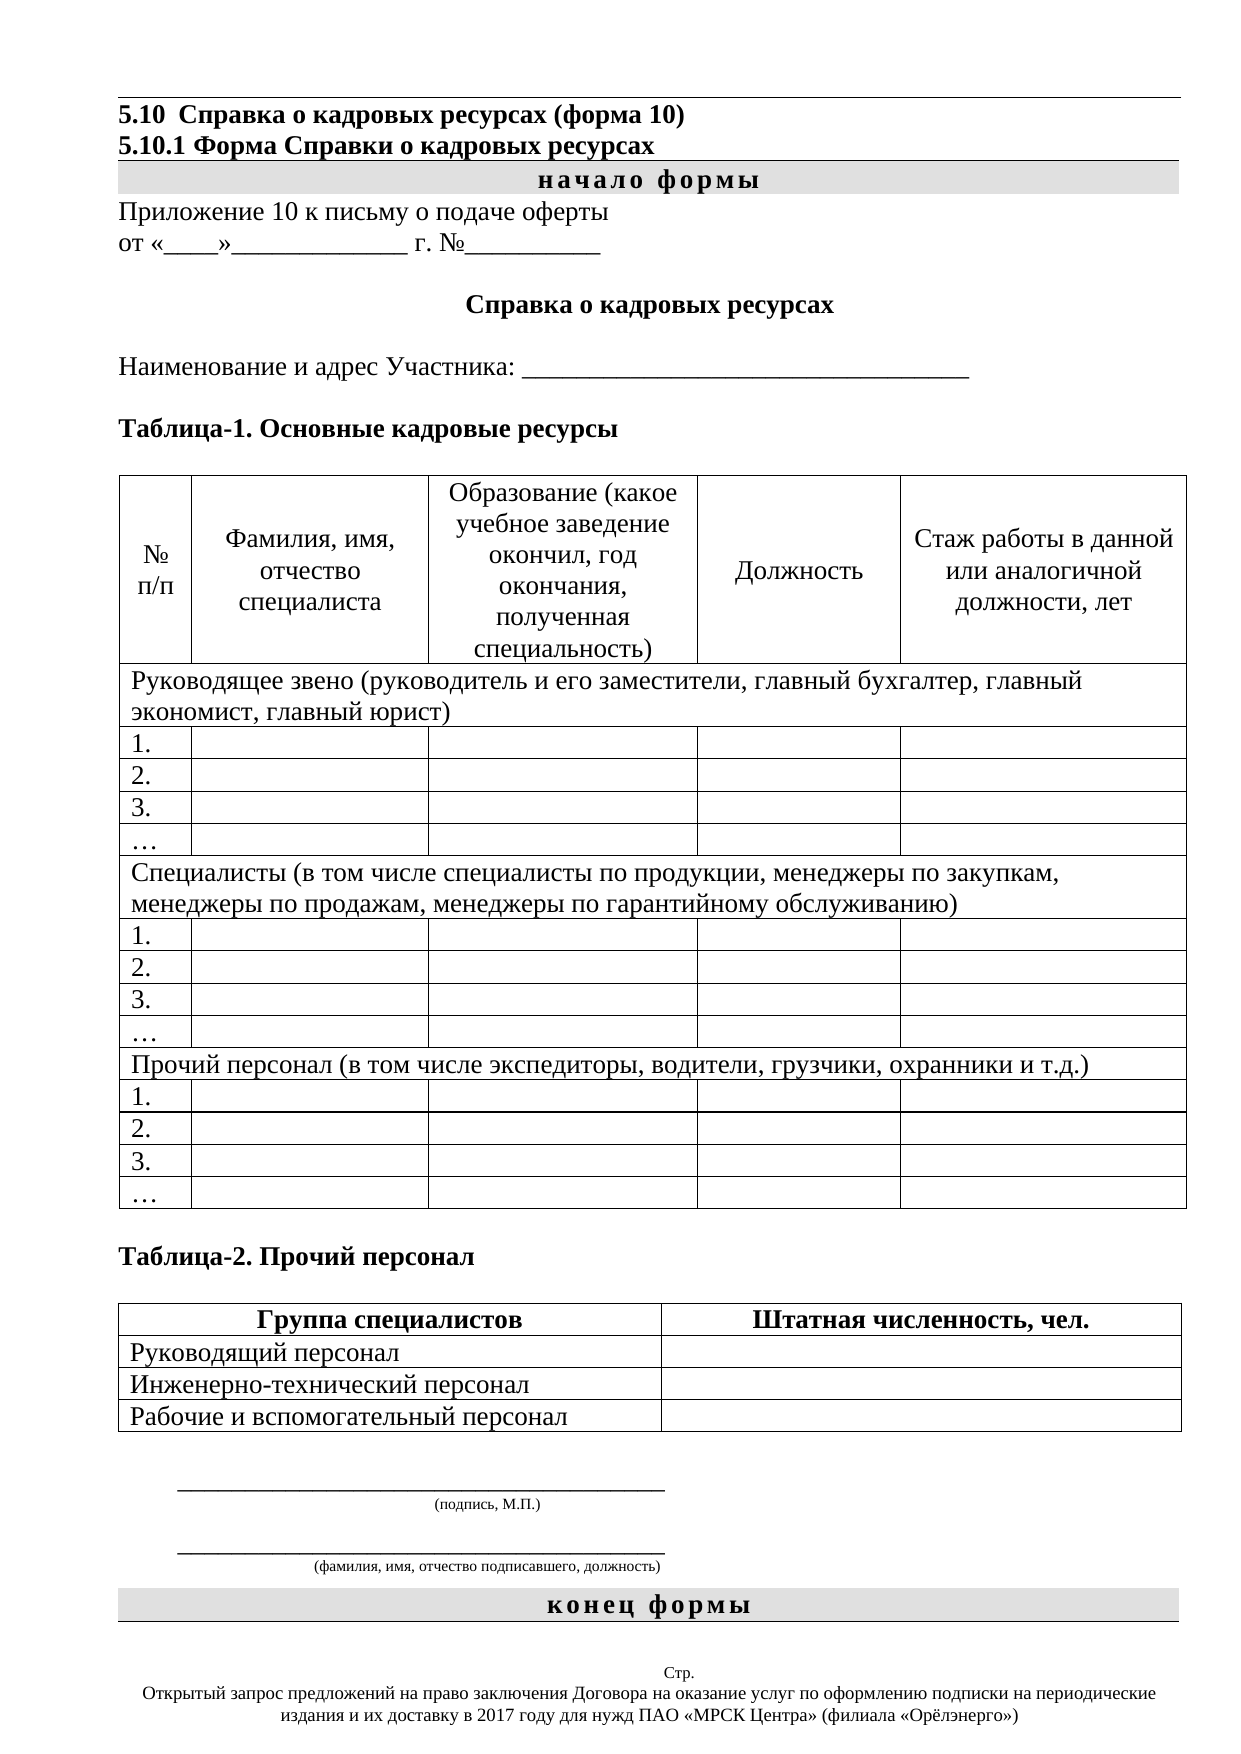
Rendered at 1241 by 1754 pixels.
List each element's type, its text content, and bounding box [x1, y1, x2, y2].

table_cell [698, 1113, 900, 1143]
table_cell [192, 824, 428, 855]
table_cell [429, 727, 697, 758]
text Таблица-2. Прочий персонал [118, 1240, 1181, 1271]
table_cell [698, 1080, 900, 1111]
table_cell [901, 759, 1186, 791]
table_header Стаж работы в данной или аналогичной должности, лет [901, 476, 1186, 663]
table_cell [662, 1336, 1181, 1367]
table_cell [192, 727, 428, 758]
table_cell [429, 792, 697, 823]
table_cell [698, 759, 900, 791]
table_cell [901, 919, 1186, 950]
table_cell [698, 824, 900, 855]
table_header № п/п [120, 476, 191, 663]
table_cell [429, 1145, 697, 1176]
table_cell … [120, 1177, 191, 1208]
text начало формы [118, 161, 1179, 194]
table_cell [192, 1145, 428, 1176]
table_cell [429, 984, 697, 1015]
text Справка о кадровых ресурсах [118, 288, 1181, 319]
table_cell … [120, 824, 191, 855]
table_cell [429, 919, 697, 950]
table_cell [429, 1016, 697, 1047]
table_cell [192, 984, 428, 1015]
table_cell [120, 1145, 191, 1176]
table_cell [120, 727, 191, 758]
table_cell Инженерно-технический персонал [119, 1368, 661, 1399]
table_cell [698, 1177, 900, 1208]
table_cell Прочий персонал (в том числе экспедиторы, водители, грузчики, охранники и т.д.) [120, 1048, 1186, 1079]
table_cell [901, 727, 1186, 758]
table_cell Руководящее звено (руководитель и его заместители, главный бухгалтер, главный экономист, главный юрист) [120, 664, 1186, 726]
table_cell [698, 792, 900, 823]
table_cell [192, 919, 428, 950]
text Наименование и адрес Участника: _________________________________ [118, 350, 1181, 381]
table_header Группа специалистов [119, 1304, 661, 1334]
subtitle Форма Справки о кадровых ресурсах [118, 129, 1181, 160]
table_cell [901, 951, 1186, 983]
table_header Фамилия, имя, отчество специалиста [192, 476, 428, 663]
subtitle Справка о кадровых ресурсах (форма 10) [118, 98, 1181, 129]
table_cell [120, 984, 191, 1015]
table_cell [901, 824, 1186, 855]
table_cell [429, 1113, 697, 1143]
table_cell [901, 792, 1186, 823]
text (подпись, М.П.) [118, 1494, 797, 1526]
table_cell [429, 1177, 697, 1208]
table_cell [698, 1145, 900, 1176]
table_cell [120, 1080, 191, 1111]
table_header Должность [698, 476, 900, 663]
text конец формы [118, 1588, 1179, 1621]
table_cell [192, 1080, 428, 1111]
table_cell [698, 984, 900, 1015]
table_cell [192, 1113, 428, 1143]
table_cell [429, 759, 697, 791]
text ____________________________________ [118, 1463, 1181, 1494]
table_cell [192, 759, 428, 791]
text Таблица-1. Основные кадровые ресурсы [118, 413, 1181, 444]
table_cell [698, 919, 900, 950]
table_cell [901, 1113, 1186, 1143]
table_cell [120, 792, 191, 823]
table_cell Специалисты (в том числе специалисты по продукции, менеджеры по закупкам, менеджеры по продажам, менеджеры по гарантийному обслуживанию) [120, 856, 1186, 918]
text (фамилия, имя, отчество подписавшего, должность) [118, 1557, 797, 1588]
table_cell [901, 1177, 1186, 1208]
table_cell [662, 1368, 1181, 1399]
table_cell … [120, 1016, 191, 1047]
table_cell [429, 824, 697, 855]
table_cell [192, 951, 428, 983]
table_cell [698, 951, 900, 983]
table_cell [192, 1016, 428, 1047]
table_cell [120, 919, 191, 950]
table_cell [192, 1177, 428, 1208]
table_header Образование (какое учебное заведение окончил, год окончания, полученная специальность) [429, 476, 697, 663]
table_cell [120, 951, 191, 983]
table_header Штатная численность, чел. [662, 1304, 1181, 1334]
table_cell [698, 727, 900, 758]
table_cell [429, 1080, 697, 1111]
text ____________________________________ [118, 1526, 1181, 1557]
table_cell [662, 1400, 1181, 1431]
table_cell [192, 792, 428, 823]
table_cell [120, 759, 191, 791]
table_cell [901, 1080, 1186, 1111]
table_cell [429, 951, 697, 983]
table_cell [901, 1145, 1186, 1176]
table_cell [901, 984, 1186, 1015]
text Приложение 10 к письму о подаче оферты от «____»_____________ г. №__________ [118, 194, 1181, 257]
table_cell [120, 1113, 191, 1143]
table_cell Руководящий персонал [119, 1336, 661, 1367]
table_cell [698, 1016, 900, 1047]
table_cell Рабочие и вспомогательный персонал [119, 1400, 661, 1431]
table_cell [901, 1016, 1186, 1047]
